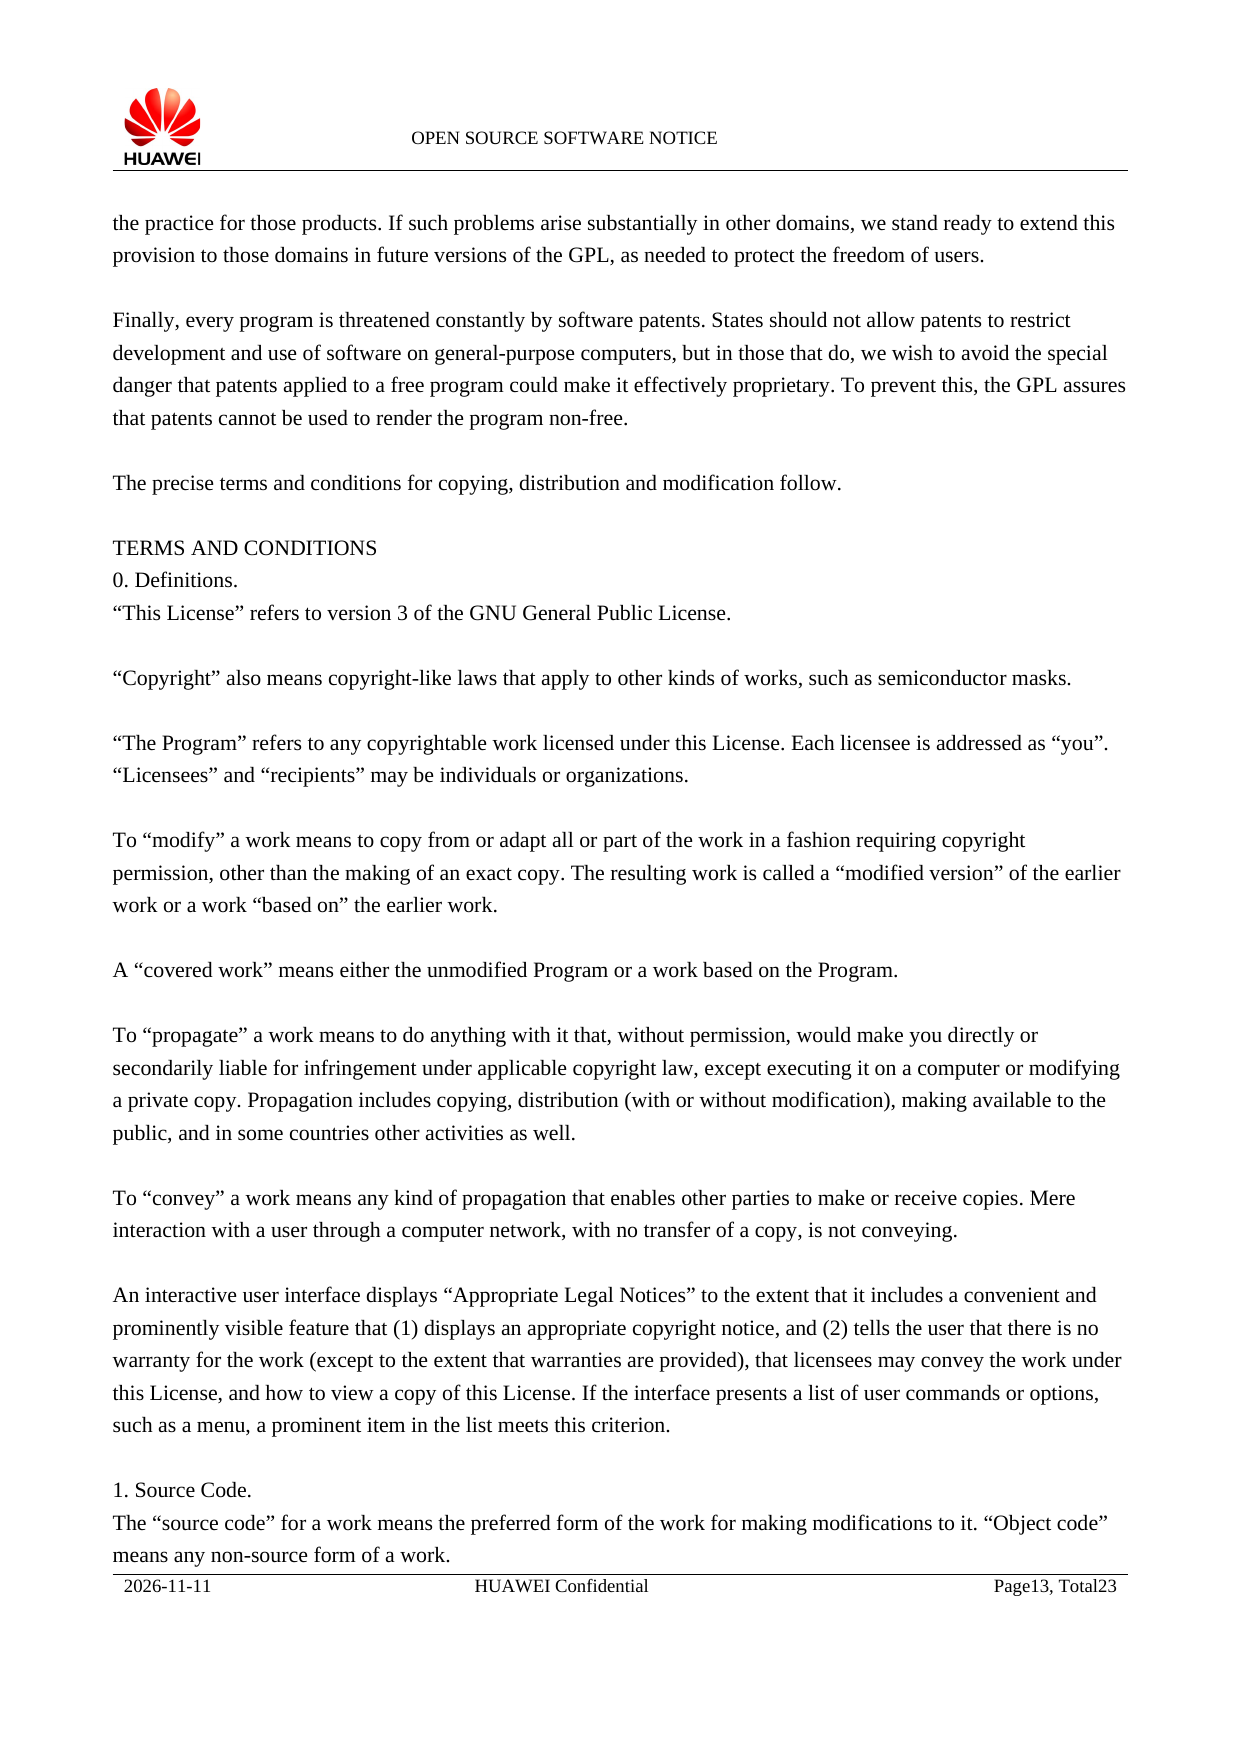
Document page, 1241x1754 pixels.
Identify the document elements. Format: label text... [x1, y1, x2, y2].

picture [124, 88, 201, 165]
